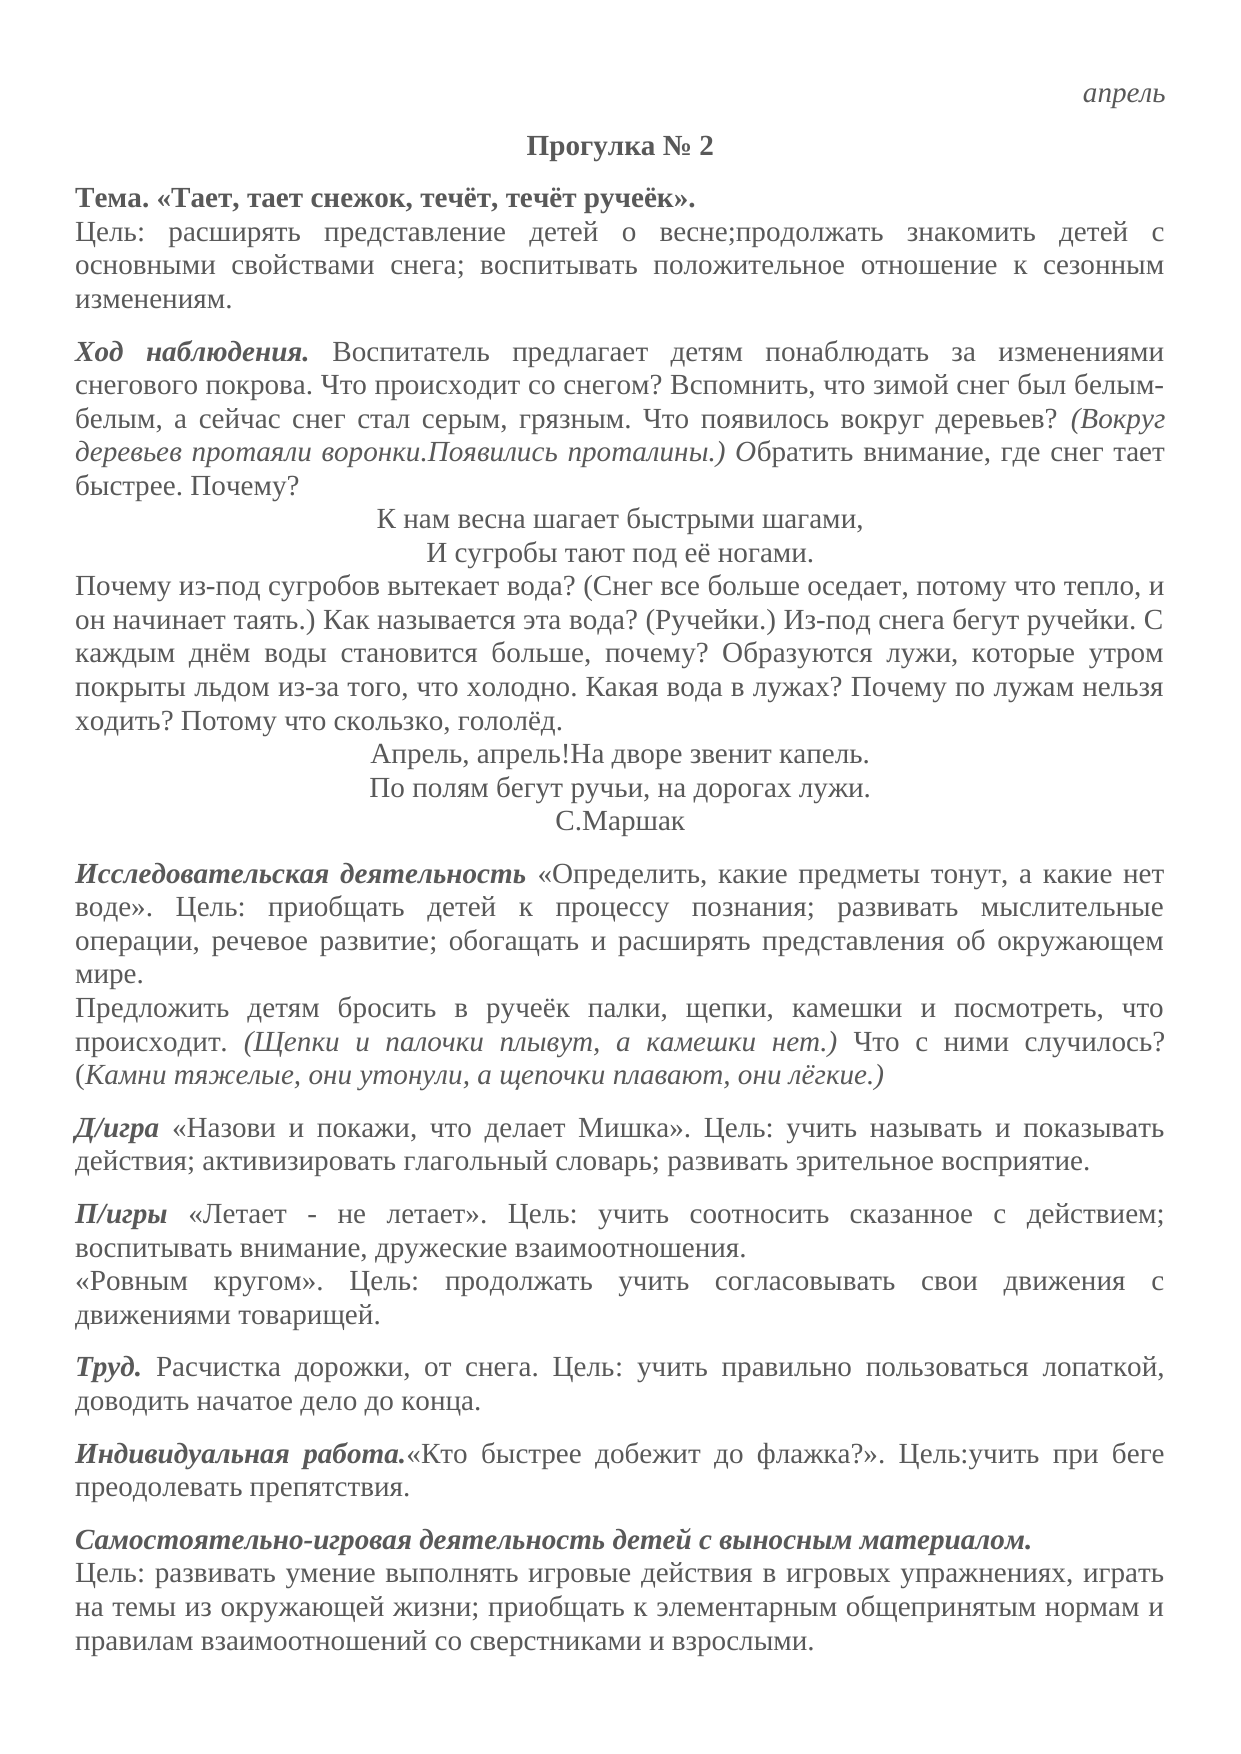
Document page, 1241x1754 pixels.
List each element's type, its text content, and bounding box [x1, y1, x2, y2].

text П/игры «Летает - не летает». Цель: учить соотносить сказанное с действием; воспитывать внимание, дружеские взаимоотношения. [75, 1196, 1165, 1263]
text Д/игра «Назови и покажи, что делает Мишка». Цель: учить называть и показывать действия; активизировать глагольный словарь; развивать зрительное восприятие. [75, 1110, 1165, 1177]
text Индивидуальная работа.«Кто быстрее добежит до флажка?». Цель:учить при беге преодолевать препятствия. [75, 1436, 1165, 1503]
text Ход наблюдения. Воспитатель предлагает детям понаблюдать за изменениями снегового покрова. Что происходит со снегом? Вспомнить, что зимой снег был белым-белым, а сейчас снег стал серым, грязным. Что появилось вокруг деревьев? (Вокруг деревьев протаяли воронки.Появились проталины.) Обратить внимание, где снег тает быстрее. Почему? [75, 334, 1165, 501]
text И сугробы тают под её ногами. [75, 535, 1165, 568]
text Апрель, апрель!На дворе звенит капель. [75, 736, 1165, 770]
text По полям бегут ручьи, на дорогах лужи. [75, 770, 1165, 803]
text Исследовательская деятельность «Определить, какие предметы тонут, а какие нет воде». Цель: приобщать детей к процессу познания; развивать мыслительные операции, речевое развитие; обогащать и расширять представления об окружающем мире. [75, 856, 1165, 990]
text «Ровным кругом». Цель: продолжать учить согласовывать свои движения с движениями товарищей. [75, 1263, 1165, 1330]
text апрель [75, 75, 1165, 108]
text Труд. Расчистка дорожки, от снега. Цель: учить правильно пользоваться лопаткой, доводить начатое дело до конца. [75, 1349, 1165, 1417]
text Предложить детям бросить в ручеёк палки, щепки, камешки и посмотреть, что происходит. (Щепки и палочки плывут, а камешки нет.) Что с ними случилось? (Камни тяжелые, они утонули, а щепочки плавают, они лёгкие.) [75, 990, 1165, 1091]
text К нам весна шагает быстрыми шагами, [75, 501, 1165, 535]
text Цель: расширять представление детей о весне;продолжать знакомить детей с основными свойствами снега; воспитывать положительное отношение к сезонным изменениям. [75, 214, 1165, 314]
text Прогулка № 2 [75, 128, 1165, 161]
text Почему из-под сугробов вытекает вода? (Снег все больше оседает, потому что тепло, и он начинает таять.) Как называется эта вода? (Ручейки.) Из-под снега бегут ручейки. С каждым днём воды становится больше, почему? Образуются лужи, которые утром покрыты льдом из-за того, что холодно. Какая вода в лужах? Почему по лужам нельзя ходить? Потому что скользко, гололёд. [75, 568, 1165, 736]
text Тема. «Тает, тает снежок, течёт, течёт ручеёк». [75, 180, 1165, 214]
text Самостоятельно-игровая деятельность детей с выносным материалом. [75, 1522, 1165, 1556]
text Цель: развивать умение выполнять игровые действия в игровых упражнениях, играть на темы из окружающей жизни; приобщать к элементарным общепринятым нормам и правилам взаимоотношений со сверстниками и взрослыми. [75, 1556, 1165, 1656]
text С.Маршак [75, 803, 1165, 837]
